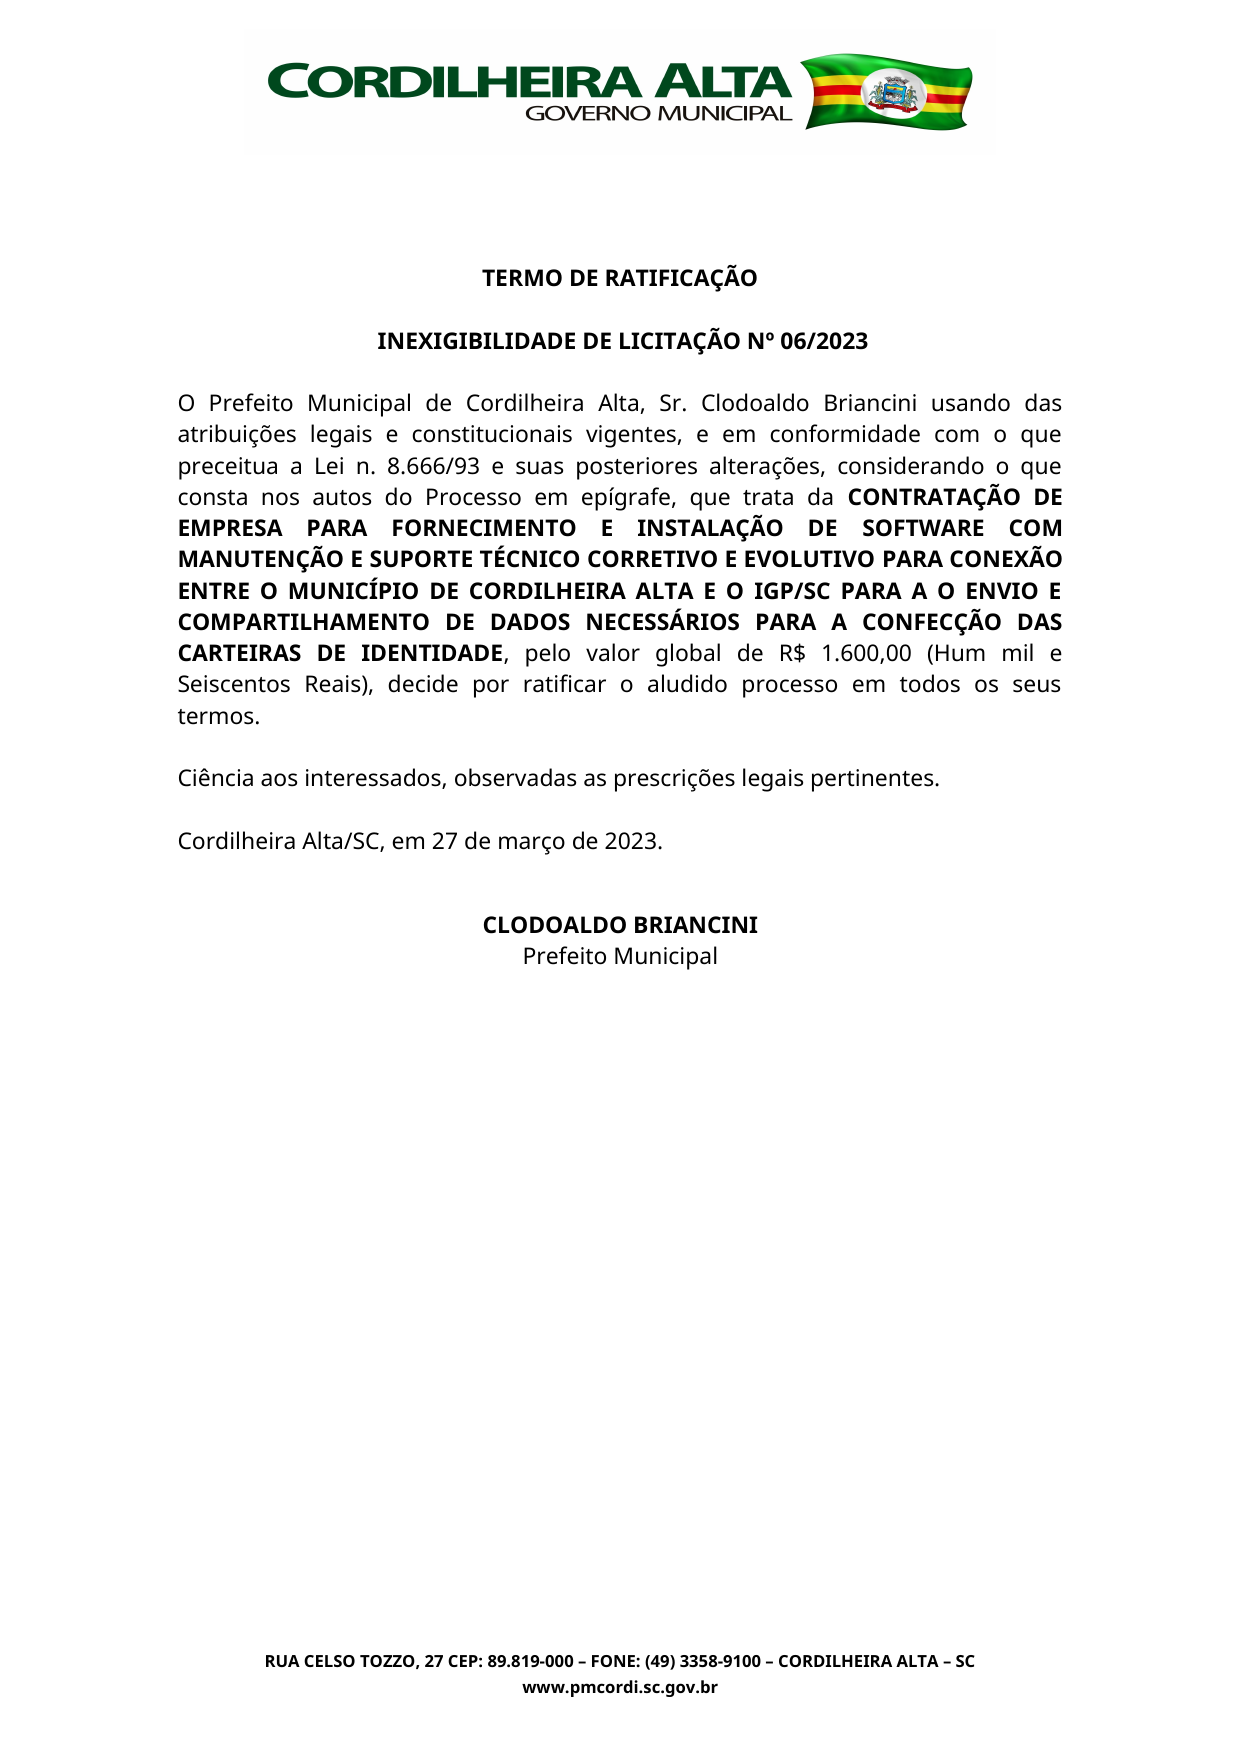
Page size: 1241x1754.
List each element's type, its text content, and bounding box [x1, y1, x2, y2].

text CLODOALDO BRIANCINI [177, 909, 1063, 940]
text Cordilheira Alta/SC, em 27 de março de 2023. [177, 825, 1063, 856]
picture [244, 29, 996, 155]
subtitle INEXIGIBILIDADE DE LICITAÇÃO Nº 06/2023 [177, 325, 1063, 356]
subtitle TERMO DE RATIFICAÇÃO [177, 262, 1063, 293]
text Ciência aos interessados, observadas as prescrições legais pertinentes. [177, 762, 1063, 793]
text O Prefeito Municipal de Cordilheira Alta, Sr. Clodoaldo Briancini usando das atribuições legais e constitucionais vigentes, e em conformidade com o que preceitua a Lei n. 8.666/93 e suas posteriores alterações, considerando o que consta nos autos do Processo em epígrafe, que trata da CONTRATAÇÃO DE EMPRESA PARA FORNECIMENTO E INSTALAÇÃO DE SOFTWARE COM MANUTENÇÃO E SUPORTE TÉCNICO CORRETIVO E EVOLUTIVO PARA CONEXÃO ENTRE O MUNICÍPIO DE CORDILHEIRA ALTA E O IGP/SC PARA A O ENVIO E COMPARTILHAMENTO DE DADOS NECESSÁRIOS PARA A CONFECÇÃO DAS CARTEIRAS DE IDENTIDADE, pelo valor global de R$ 1.600,00 (Hum mil e Seiscentos Reais), decide por ratificar o aludido processo em todos os seus termos. [177, 387, 1063, 731]
text Prefeito Municipal [177, 940, 1063, 971]
